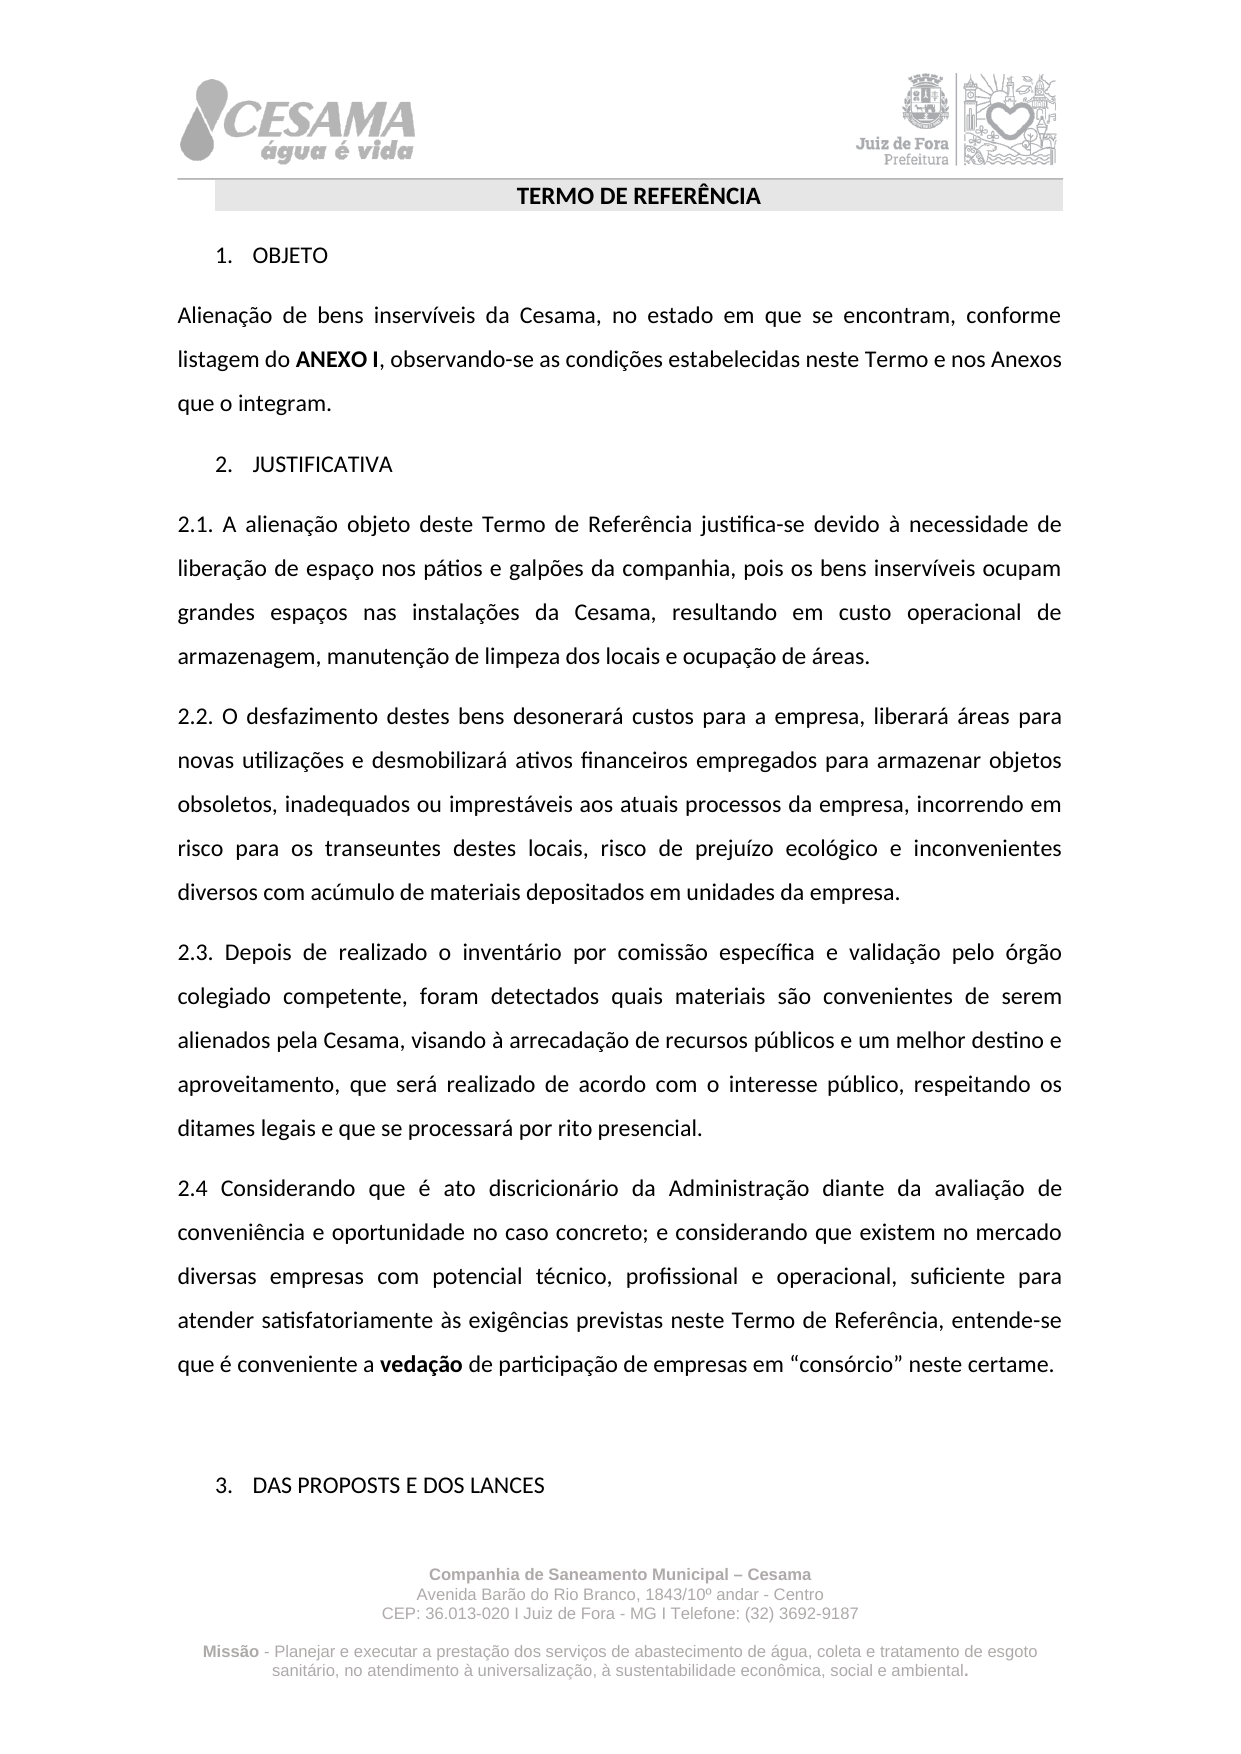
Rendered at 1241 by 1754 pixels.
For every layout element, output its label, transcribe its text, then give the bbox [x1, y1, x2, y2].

text Alienação de bens inservíveis da Cesama, no estado em que se encontram, conforme listagem do ANEXO I, observando-se as condições estabelecidas neste Termo e nos Anexos que o integram. [177, 301, 1063, 417]
list DAS PROPOSTS E DOS LANCES [215, 1470, 1063, 1499]
text TERMO DE REFERÊNCIA [215, 180, 1063, 211]
text 2.1. A alienação objeto deste Termo de Referência justifica-se devido à necessidade de liberação de espaço nos pátios e galpões da companhia, pois os bens inservíveis ocupam grandes espaços nas instalações da Cesama, resultando em custo operacional de armazenagem, manutenção de limpeza dos locais e ocupação de áreas. [177, 509, 1063, 670]
list OBJETO [215, 240, 1063, 269]
text 2.4 Considerando que é ato discricionário da Administração diante da avaliação de conveniência e oportunidade no caso concreto; e considerando que existem no mercado diversas empresas com potencial técnico, profissional e operacional, suficiente para atender satisfatoriamente às exigências previstas neste Termo de Referência, entende-se que é conveniente a vedação de participação de empresas em “consórcio” neste certame. [177, 1173, 1063, 1378]
text 2.2. O desfazimento destes bens desonerará custos para a empresa, liberará áreas para novas utilizações e desmobilizará ativos financeiros empregados para armazenar objetos obsoletos, inadequados ou imprestáveis aos atuais processos da empresa, incorrendo em risco para os transeuntes destes locais, risco de prejuízo ecológico e inconvenientes diversos com acúmulo de materiais depositados em unidades da empresa. [177, 701, 1063, 906]
text 2.3. Depois de realizado o inventário por comissão específica e validação pelo órgão colegiado competente, foram detectados quais materiais são convenientes de serem alienados pela Cesama, visando à arrecadação de recursos públicos e um melhor destino e aproveitamento, que será realizado de acordo com o interesse público, respeitando os ditames legais e que se processará por rito presencial. [177, 937, 1063, 1142]
picture [177, 73, 1064, 180]
list JUSTIFICATIVA [215, 449, 1063, 478]
